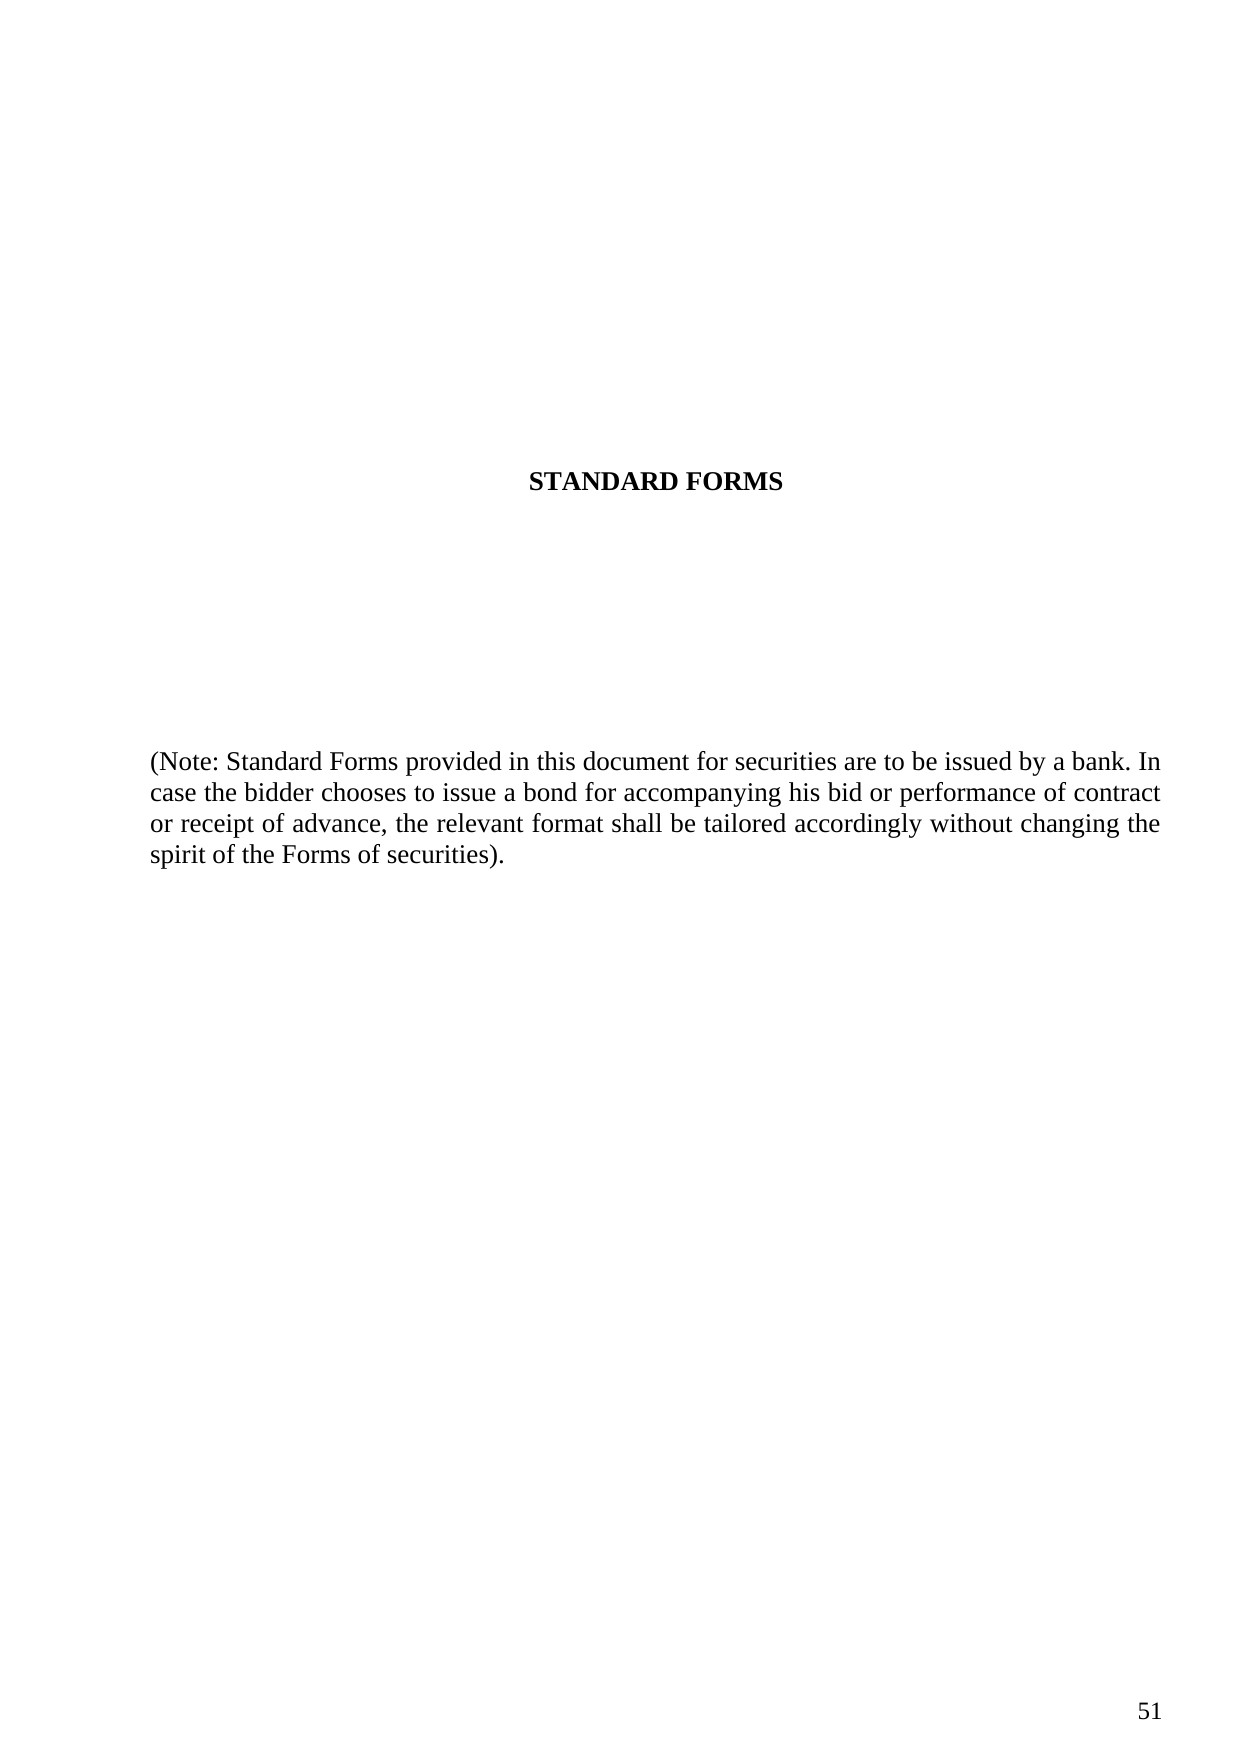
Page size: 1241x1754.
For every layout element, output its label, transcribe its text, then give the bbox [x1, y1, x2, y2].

text STANDARD FORMS [150, 465, 1162, 496]
text (Note: Standard Forms provided in this document for securities are to be issued by a bank. In case the bidder chooses to issue a bond for accompanying his bid or performance of contract or receipt of advance, the relevant format shall be tailored accordingly without changing the spirit of the Forms of securities). [150, 745, 1162, 870]
